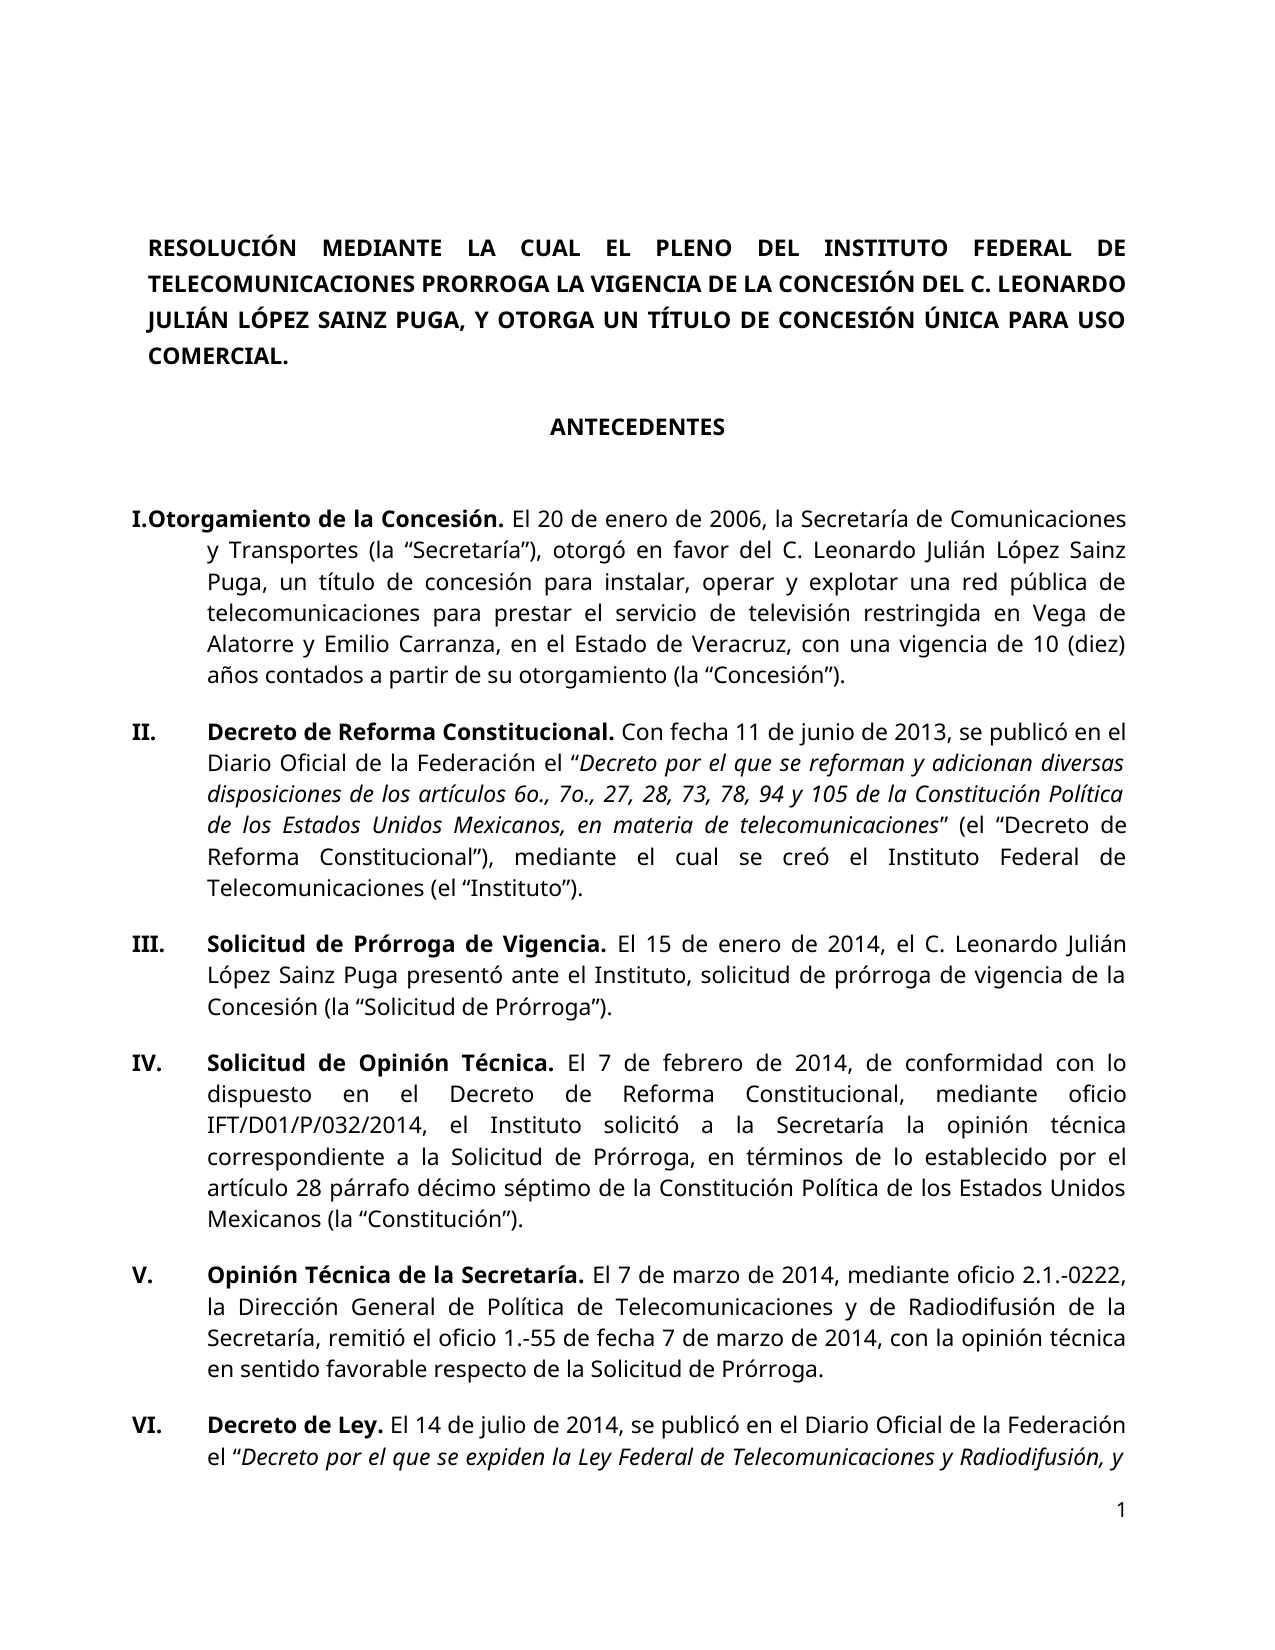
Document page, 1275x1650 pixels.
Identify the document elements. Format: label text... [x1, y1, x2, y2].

list Otorgamiento de la Concesión. El 20 de enero de 2006, la Secretaría de Comunicaciones y Transportes (la “Secretaría”), otorgó en favor del C. Leonardo Julián López Sainz Puga, un título de concesión para instalar, operar y explotar una red pública de telecomunicaciones para prestar el servicio de televisión restringida en Vega de Alatorre y Emilio Carranza, en el Estado de Veracruz, con una vigencia de 10 (diez) años contados a partir de su otorgamiento (la “Concesión”). [132, 503, 1127, 691]
subtitle ANTECEDENTES [148, 411, 1127, 442]
list Decreto de Reforma Constitucional. Con fecha 11 de junio de 2013, se publicó en el Diario Oficial de la Federación el “Decreto por el que se reforman y adicionan diversas disposiciones de los artículos 6o., 7o., 27, 28, 73, 78, 94 y 105 de la Constitución Política de los Estados Unidos Mexicanos, en materia de telecomunicaciones” (el “Decreto de Reforma Constitucional”), mediante el cual se creó el Instituto Federal de Telecomunicaciones (el “Instituto”). [132, 716, 1127, 903]
list Opinión Técnica de la Secretaría. El 7 de marzo de 2014, mediante oficio 2.1.-0222, la Dirección General de Política de Telecomunicaciones y de Radiodifusión de la Secretaría, remitió el oficio 1.-55 de fecha 7 de marzo de 2014, con la opinión técnica en sentido favorable respecto de la Solicitud de Prórroga. [132, 1259, 1127, 1384]
subtitle RESOLUCIÓN MEDIANTE LA CUAL EL PLENO DEL INSTITUTO FEDERAL DE TELECOMUNICACIONES PRORROGA LA VIGENCIA DE LA CONCESIÓN DEL C. LEONARDO JULIÁN LÓPEZ SAINZ PUGA, Y OTORGA UN TÍTULO DE CONCESIÓN ÚNICA PARA USO COMERCIAL. [148, 232, 1127, 371]
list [132, 1409, 1127, 1472]
list Solicitud de Prórroga de Vigencia. El 15 de enero de 2014, el C. Leonardo Julián López Sainz Puga presentó ante el Instituto, solicitud de prórroga de vigencia de la Concesión (la “Solicitud de Prórroga”). [132, 928, 1127, 1022]
list Solicitud de Opinión Técnica. El 7 de febrero de 2014, de conformidad con lo dispuesto en el Decreto de Reforma Constitucional, mediante oficio IFT/D01/P/032/2014, el Instituto solicitó a la Secretaría la opinión técnica correspondiente a la Solicitud de Prórroga, en términos de lo establecido por el artículo 28 párrafo décimo séptimo de la Constitución Política de los Estados Unidos Mexicanos (la “Constitución”). [132, 1047, 1127, 1234]
